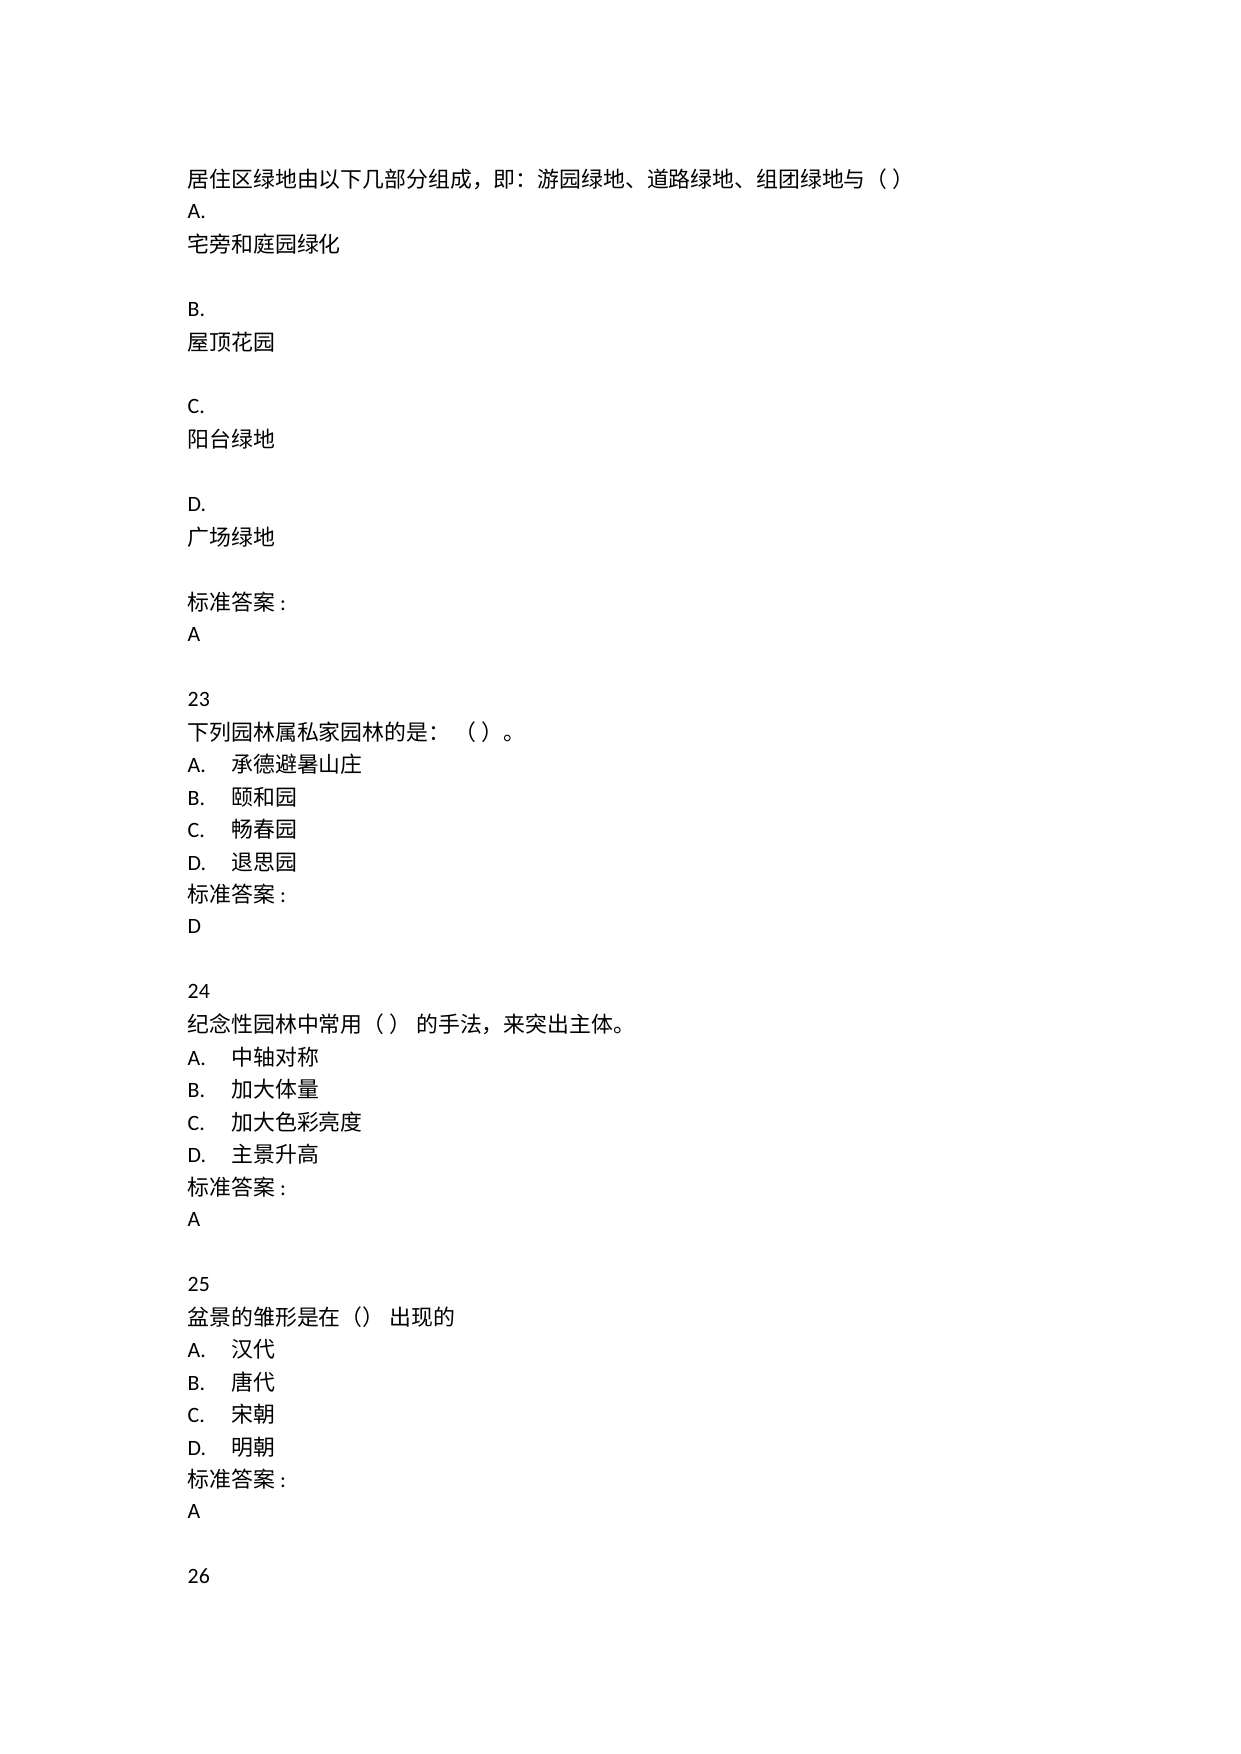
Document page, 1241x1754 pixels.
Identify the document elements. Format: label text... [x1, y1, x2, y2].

text 宅旁和庭园绿化 [187, 227, 1053, 259]
text 标准答案 : [187, 584, 1053, 617]
text C. 加大色彩亮度 [187, 1104, 1053, 1137]
text 25 [187, 1267, 1053, 1299]
text 24 [187, 974, 1053, 1007]
text D. [187, 487, 1053, 519]
text A [187, 617, 1053, 649]
text D. 退思园 [187, 844, 1053, 877]
text 阳台绿地 [187, 422, 1053, 454]
text 广场绿地 [187, 519, 1053, 552]
text C. [187, 389, 1053, 422]
text 盆景的雏形是在（） 出现的 [187, 1299, 1053, 1332]
text 26 [187, 1559, 1053, 1592]
text A. 承德避暑山庄 [187, 747, 1053, 779]
text A. 中轴对称 [187, 1039, 1053, 1072]
text B. 加大体量 [187, 1072, 1053, 1104]
text B. 唐代 [187, 1364, 1053, 1397]
text D. 主景升高 [187, 1137, 1053, 1169]
text A [187, 1202, 1053, 1234]
text 纪念性园林中常用（ ） 的手法，来突出主体。 [187, 1007, 1053, 1039]
text 下列园林属私家园林的是： （ ）。 [187, 714, 1053, 747]
text 居住区绿地由以下几部分组成，即：游园绿地、道路绿地、组团绿地与（ ） [187, 162, 1053, 194]
text C. 宋朝 [187, 1397, 1053, 1429]
text 标准答案 : [187, 1169, 1053, 1202]
text A. 汉代 [187, 1332, 1053, 1364]
text 23 [187, 682, 1053, 714]
text 标准答案 : [187, 877, 1053, 909]
text 屋顶花园 [187, 324, 1053, 357]
text B. [187, 292, 1053, 324]
text 标准答案 : [187, 1462, 1053, 1494]
text A. [187, 194, 1053, 227]
text D [187, 909, 1053, 942]
text C. 畅春园 [187, 812, 1053, 844]
text A [187, 1494, 1053, 1527]
text D. 明朝 [187, 1429, 1053, 1462]
text B. 颐和园 [187, 779, 1053, 812]
